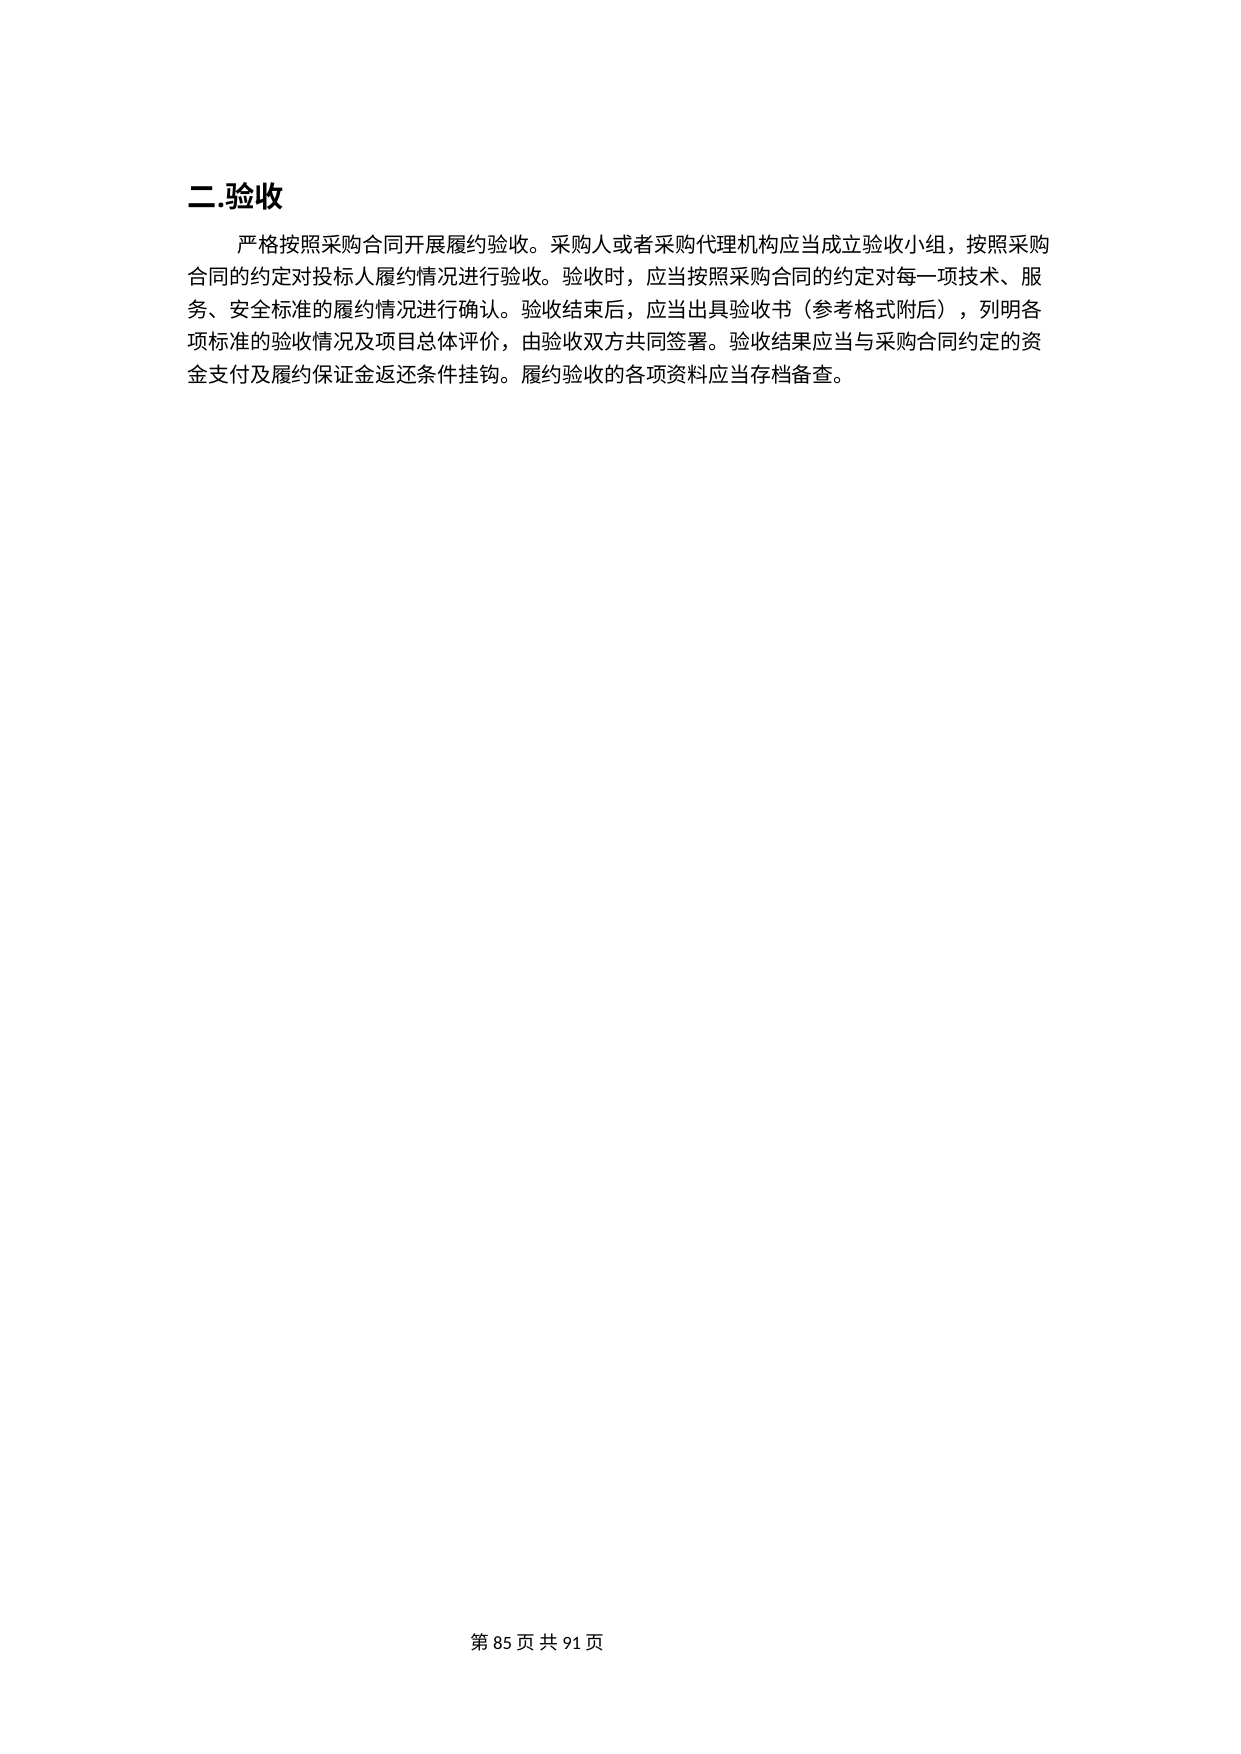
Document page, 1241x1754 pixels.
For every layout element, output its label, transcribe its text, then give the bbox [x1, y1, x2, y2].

text 严格按照采购合同开展履约验收。采购人或者采购代理机构应当成立验收小组，按照采购合同的约定对投标人履约情况进行验收。验收时，应当按照采购合同的约定对每一项技术、服务、安全标准的履约情况进行确认。验收结束后，应当出具验收书（参考格式附后），列明各项标准的验收情况及项目总体评价，由验收双方共同签署。验收结果应当与采购合同约定的资金支付及履约保证金返还条件挂钩。履约验收的各项资料应当存档备查。 [187, 227, 1053, 389]
text 二.验收 [187, 162, 1053, 227]
